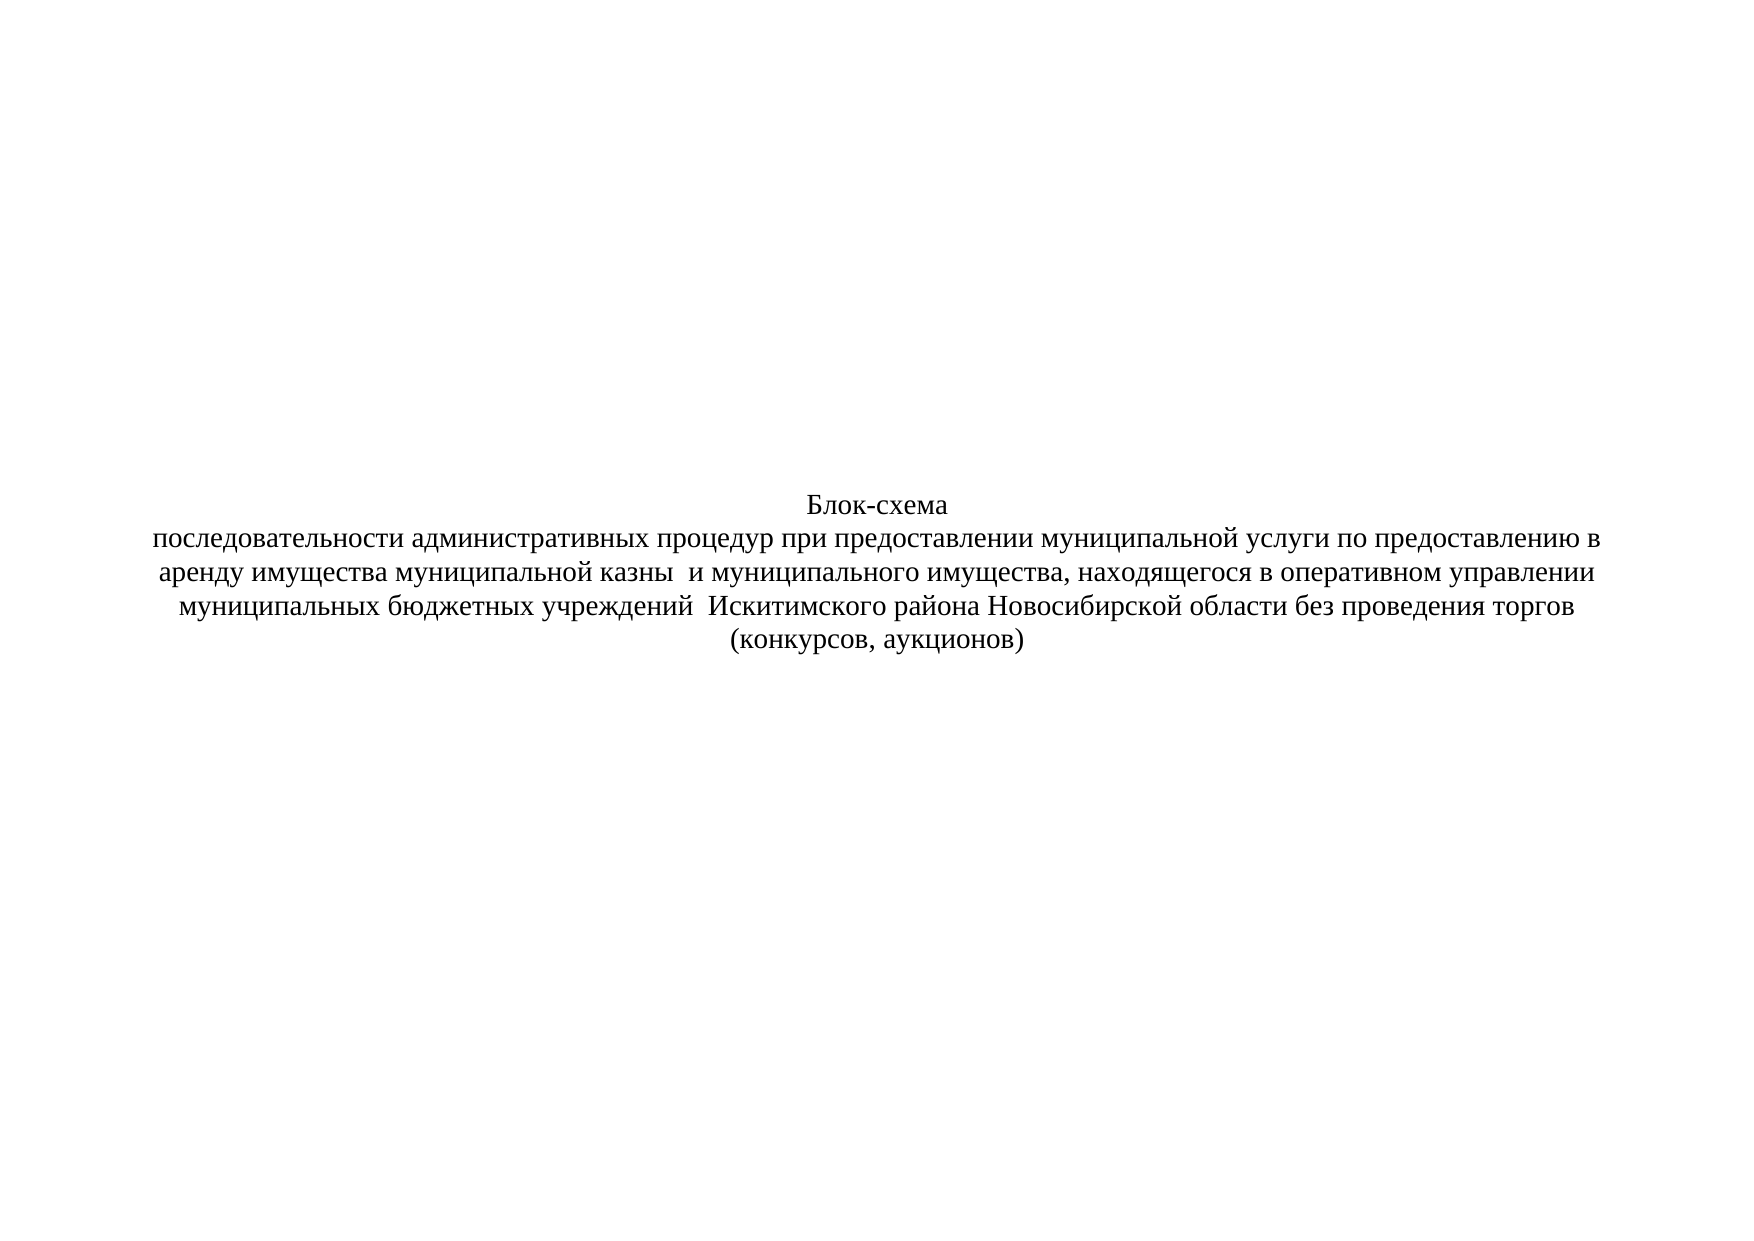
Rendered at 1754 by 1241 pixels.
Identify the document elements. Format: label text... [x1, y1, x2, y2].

text Блок-схема [118, 487, 1636, 521]
text последовательности административных процедур при предоставлении муниципальной услуги по предоставлению в аренду имущества муниципальной казны и муниципального имущества, находящегося в оперативном управлении муниципальных бюджетных учреждений Искитимского района Новосибирской области без проведения торгов (конкурсов, аукционов) [118, 521, 1636, 655]
